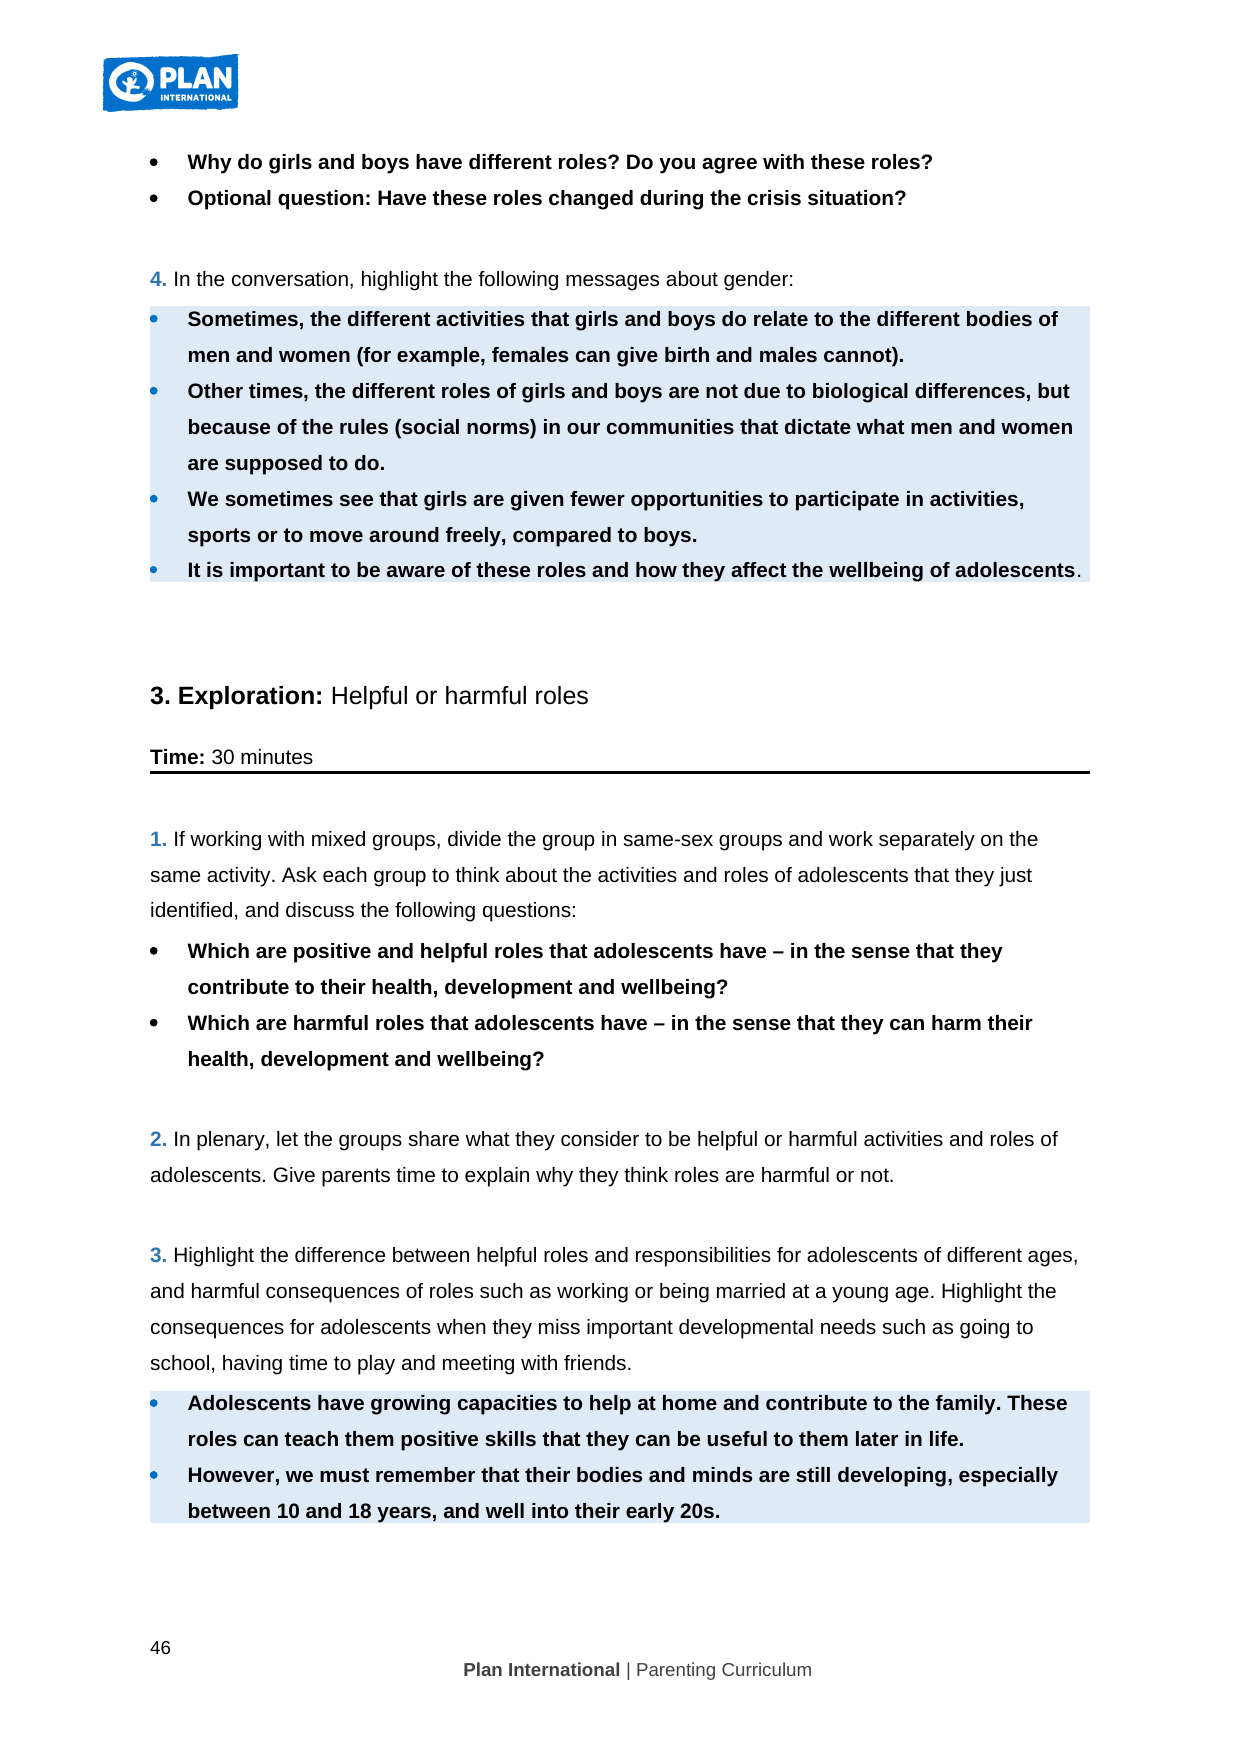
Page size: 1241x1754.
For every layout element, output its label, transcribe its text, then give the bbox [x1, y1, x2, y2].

list Why do girls and boys have different roles? Do you agree with these roles? [150, 150, 1090, 174]
list However, we must remember that their bodies and minds are still developing, especially between 10 and 18 years, and well into their early 20s. [150, 1463, 1090, 1523]
list Sometimes, the different activities that girls and boys do relate to the different bodies of men and women (for example, females can give birth and males cannot). [150, 306, 1090, 366]
list Which are harmful roles that adolescents have – in the sense that they can harm their health, development and wellbeing? [150, 1010, 1090, 1070]
list We sometimes see that girls are given fewer opportunities to participate in activities, sports or to move around freely, compared to boys. [150, 486, 1090, 546]
text Time: 30 minutes [150, 745, 1090, 771]
list Which are positive and helpful roles that adolescents have – in the sense that they contribute to their health, development and wellbeing? [150, 938, 1090, 998]
list Adolescents have growing capacities to help at home and contribute to the family. These roles can teach them positive skills that they can be useful to them later in life. [150, 1391, 1090, 1451]
list Optional question: Have these roles changed during the crisis situation? [150, 186, 1090, 210]
text 3. Highlight the difference between helpful roles and responsibilities for adolescents of different ages, and harmful consequences of roles such as working or being married at a young age. Highlight the consequences for adolescents when they miss important developmental needs such as going to school, having time to play and meeting with friends. [150, 1243, 1090, 1374]
text 1. If working with mixed groups, divide the group in same-sex groups and work separately on the same activity. Ask each group to think about the activities and roles of adolescents that they just identified, and discuss the following questions: [150, 826, 1090, 922]
list Other times, the different roles of girls and boys are not due to biological differences, but because of the rules (social norms) in our communities that dictate what men and women are supposed to do. [150, 378, 1090, 474]
list It is important to be aware of these roles and how they affect the wellbeing of adolescents. [150, 558, 1090, 582]
text 3. Exploration: Helpful or harmful roles [150, 681, 1090, 709]
text 2. In plenary, let the groups share what they consider to be helpful or harmful activities and roles of adolescents. Give parents time to explain why they think roles are harmful or not. [150, 1127, 1090, 1187]
text 4. In the conversation, highlight the following messages about gender: [150, 266, 1090, 290]
picture [102, 54, 239, 112]
